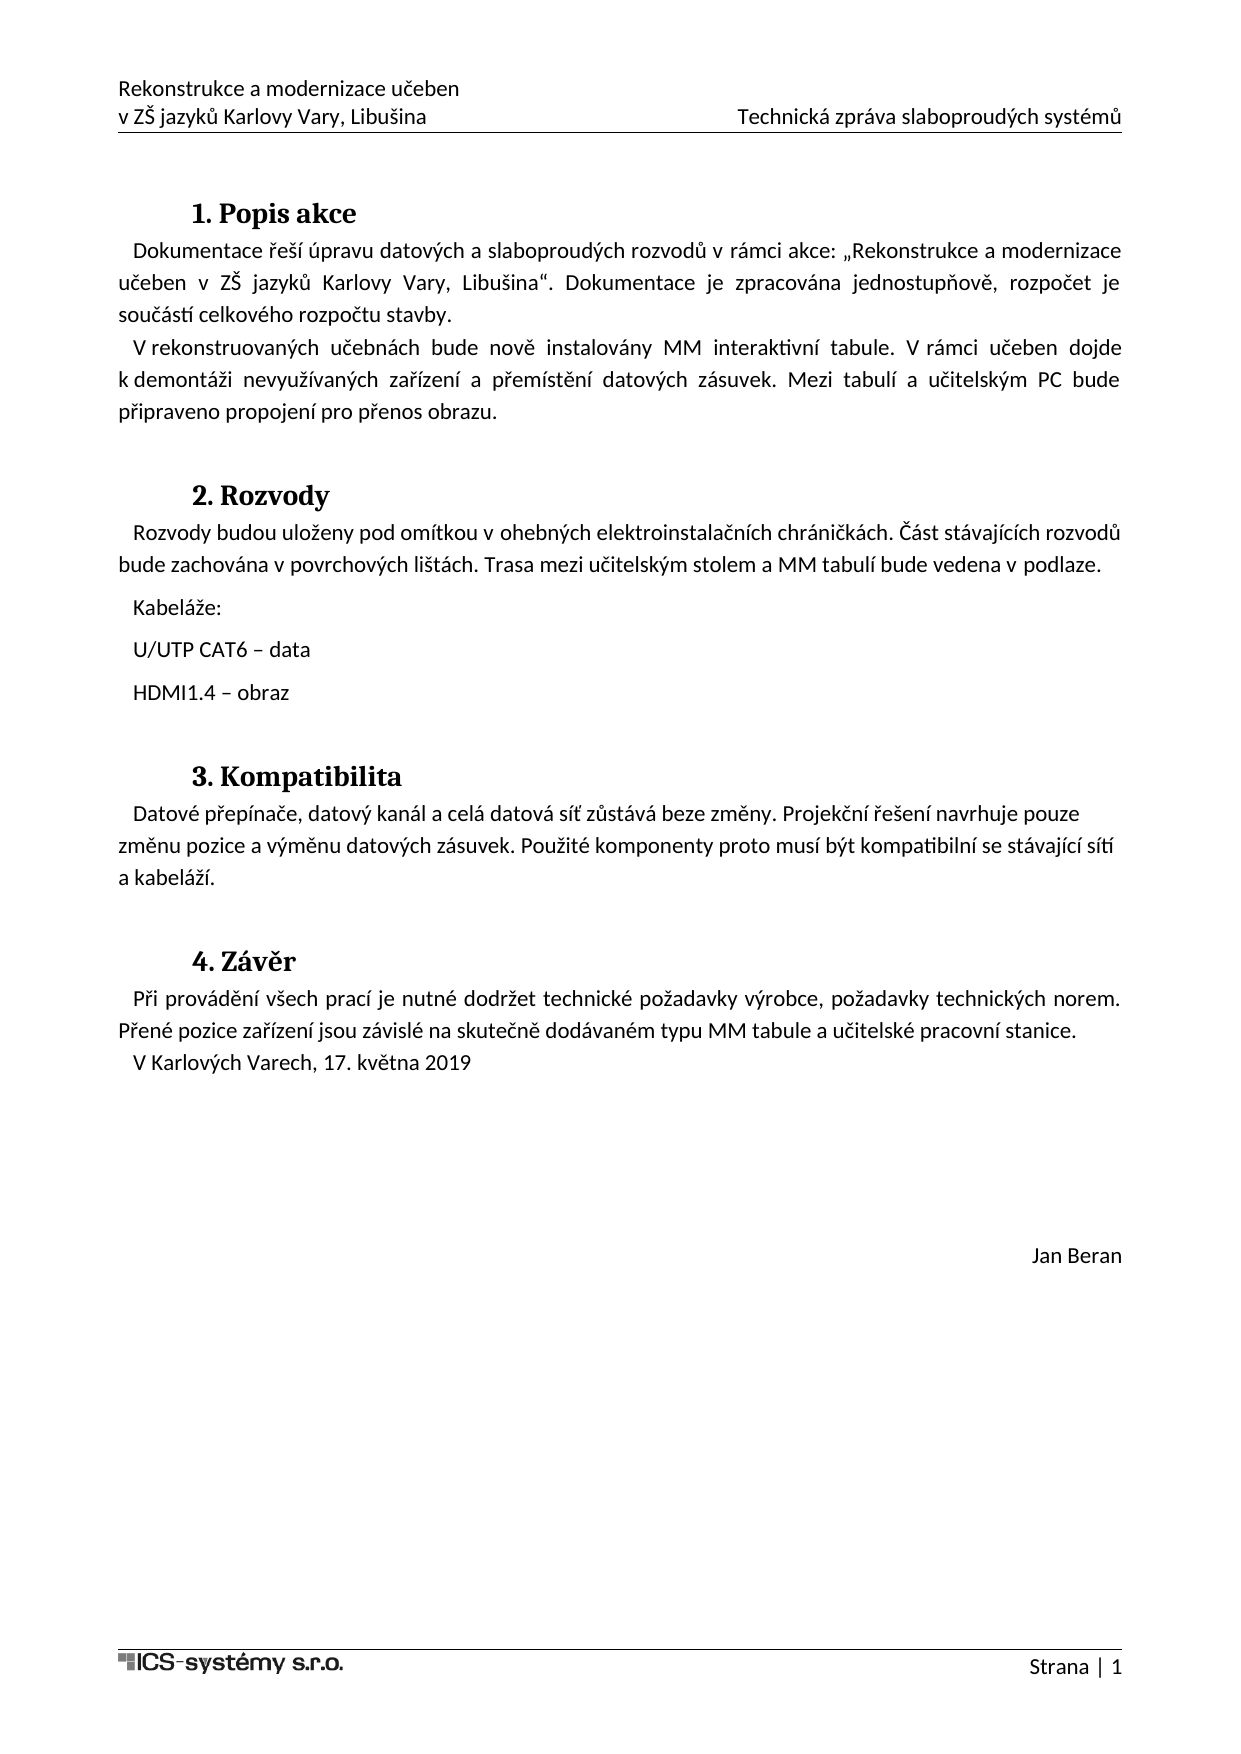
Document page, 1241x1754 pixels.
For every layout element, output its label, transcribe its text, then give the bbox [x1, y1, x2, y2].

text HDMI1.4 – obraz [118, 678, 1122, 706]
text Při provádění všech prací je nutné dodržet technické požadavky výrobce, požadavky technických norem. Přené pozice zařízení jsou závislé na skutečně dodávaném typu MM tabule a učitelské pracovní stanice. [118, 984, 1122, 1044]
subtitle Popis akce [177, 198, 1122, 231]
subtitle Závěr [177, 945, 1122, 979]
text Rozvody budou uloženy pod omítkou v ohebných elektroinstalačních chráničkách. Část stávajících rozvodů bude zachována v povrchových lištách. Trasa mezi učitelským stolem a MM tabulí bude vedena v podlaze. [118, 518, 1122, 578]
picture [118, 1652, 343, 1674]
text V Karlových Varech, 17. května 2019 [118, 1048, 1122, 1076]
text U/UTP CAT6 – data [118, 635, 1122, 663]
text Jan Beran [118, 1241, 1122, 1269]
subtitle Kompatibilita [177, 760, 1122, 794]
text Dokumentace řeší úpravu datových a slaboproudých rozvodů v rámci akce: „Rekonstrukce a modernizace učeben v ZŠ jazyků Karlovy Vary, Libušina“. Dokumentace je zpracována jednostupňově, rozpočet je součástí celkového rozpočtu stavby. [118, 236, 1122, 329]
text V rekonstruovaných učebnách bude nově instalovány MM interaktivní tabule. V rámci učeben dojde k demontáži nevyužívaných zařízení a přemístění datových zásuvek. Mezi tabulí a učitelským PC bude připraveno propojení pro přenos obrazu. [118, 333, 1122, 425]
text Kabeláže: [118, 593, 1122, 621]
text Datové přepínače, datový kanál a celá datová síť zůstává beze změny. Projekční řešení navrhuje pouze změnu pozice a výměnu datových zásuvek. Použité komponenty proto musí být kompatibilní se stávající sítí a kabeláží. [118, 799, 1122, 891]
subtitle Rozvody [177, 479, 1122, 513]
